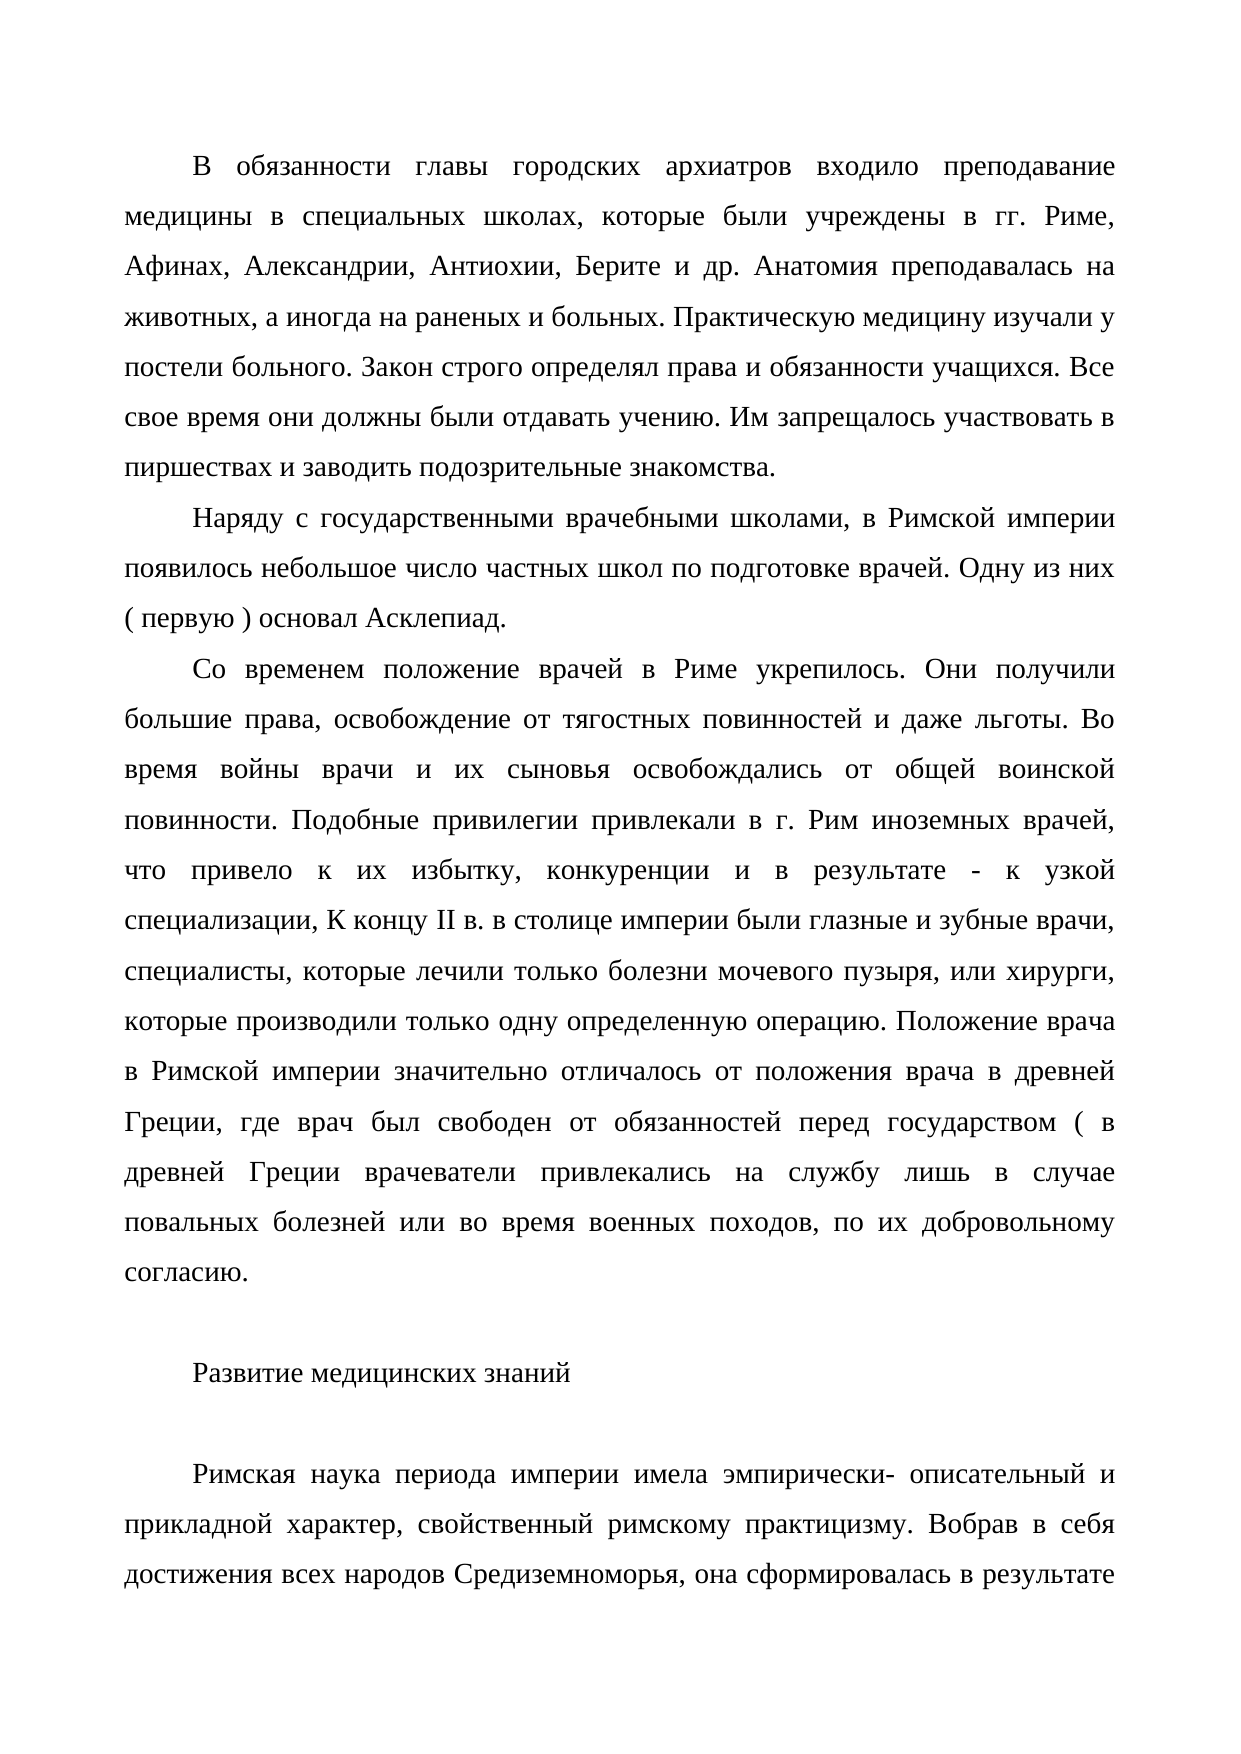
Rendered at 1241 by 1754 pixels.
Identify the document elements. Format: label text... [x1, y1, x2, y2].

text В обязанности главы городских архиатров входило преподавание медицины в специальных школах, которые были учреждены в гг. Риме, Афинах, Александрии, Антиохии, Берите и др. Анатомия преподавалась на животных, а иногда на раненых и больных. Практическую медицину изучали у постели больного. Закон строго определял права и обязанности учащихся. Все свое время они должны были отдавать учению. Им запрещалось участвовать в пиршествах и заводить подозрительные знакомства. [124, 148, 1116, 483]
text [124, 1456, 1116, 1590]
text Со временем положение врачей в Риме укрепилось. Они получили большие права, освобождение от тягостных повинностей и даже льготы. Во время войны врачи и их сыновья освобождались от общей воинской повинности. Подобные привилегии привлекали в г. Рим иноземных врачей, что привело к их избытку, конкуренции и в результате - к узкой специализации, К концу II в. в столице империи были глазные и зубные врачи, специалисты, которые лечили только болезни мочевого пузыря, или хирурги, которые производили только одну определенную операцию. Положение врача в Римской империи значительно отличалось от положения врача в древней Греции, где врач был свободен от обязанностей перед государством ( в древней Греции врачеватели привлекались на службу лишь в случае повальных болезней или во время военных походов, по их добровольному согласию. [124, 651, 1116, 1288]
text Наряду с государственными врачебными школами, в Римской империи появилось небольшое число частных школ по подготовке врачей. Одну из них ( первую ) основал Асклепиад. [124, 500, 1116, 634]
text Развитие медицинских знаний [124, 1355, 1116, 1389]
